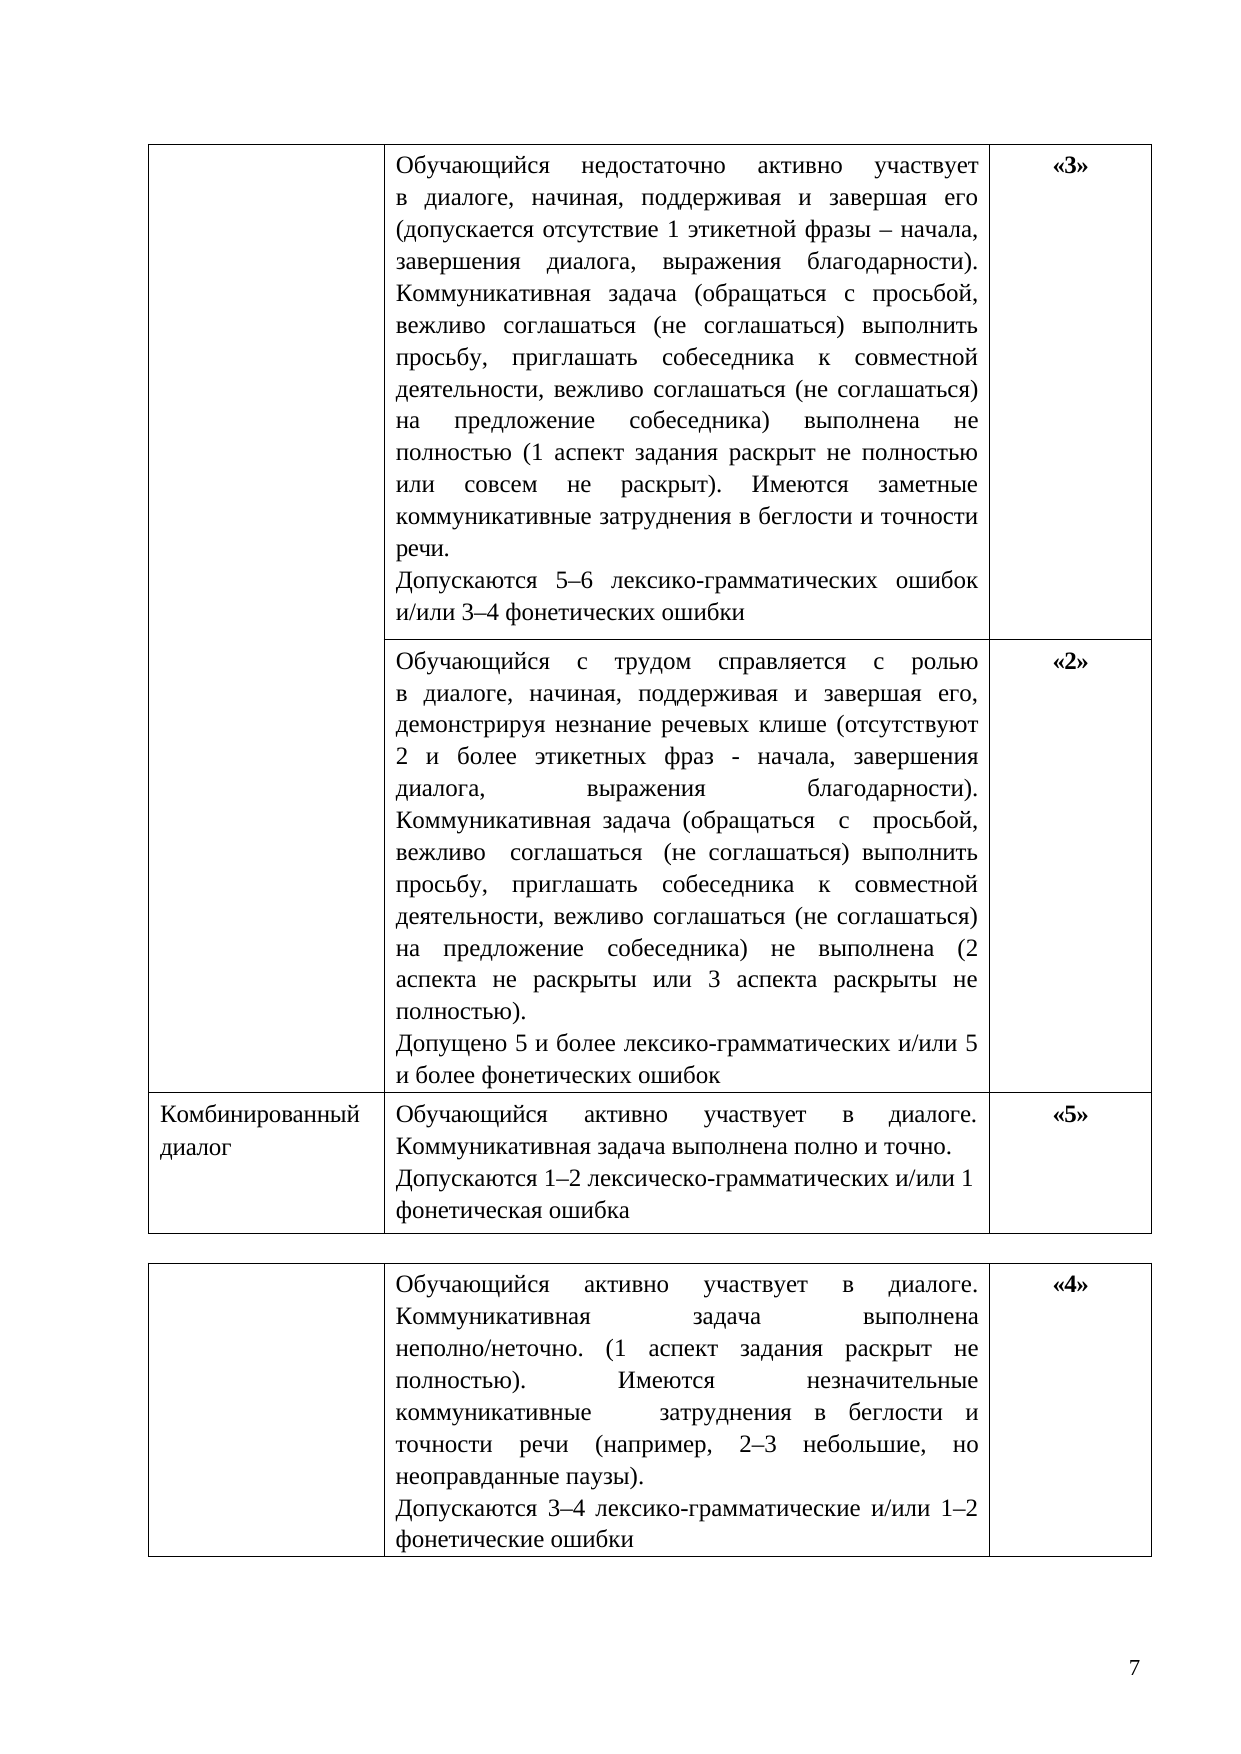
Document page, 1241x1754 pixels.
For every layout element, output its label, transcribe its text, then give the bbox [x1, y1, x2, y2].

table_header Обучающийся активно участвует в диалоге. Коммуникативная задача выполнена неполно/неточно. (1 аспект задания раскрыт не полностью). Имеются незначительные коммуникативные затруднения в беглости и точности речи (например, 2–3 небольшие, но неоправданные паузы). Допускаются 3–4 лексико-грамматические и/или 1–2 фонетические ошибки [385, 1264, 989, 1556]
table_cell «2» [990, 640, 1151, 1092]
table_cell Обучающийся с трудом справляется с ролью в диалоге, начиная, поддерживая и завершая его, демонстрируя незнание речевых клише (отсутствуют 2 и более этикетных фраз - начала, завершения диалога, выражения благодарности). Коммуникативная задача (обращаться с просьбой, вежливо соглашаться (не соглашаться) выполнить просьбу, приглашать собеседника к совместной деятельности, вежливо соглашаться (не соглашаться) на предложение собеседника) не выполнена (2 аспекта не раскрыты или 3 аспекта раскрыты не полностью). Допущено 5 и более лексико-грамматических и/или 5 и более фонетических ошибок [385, 640, 989, 1092]
table_cell Обучающийся активно участвует в диалоге. Коммуникативная задача выполнена полно и точно. Допускаются 1–2 лексическо-грамматических и/или 1 фонетическая ошибка [385, 1093, 989, 1233]
table_cell Комбинированный диалог [149, 1093, 384, 1233]
table_cell «5» [990, 1093, 1151, 1233]
table_header «4» [990, 1264, 1151, 1556]
table_cell «3» [990, 145, 1151, 639]
table_header [149, 145, 384, 1092]
table_cell Обучающийся недостаточно активно участвует в диалоге, начиная, поддерживая и завершая его (допускается отсутствие 1 этикетной фразы – начала, завершения диалога, выражения благодарности). Коммуникативная задача (обращаться с просьбой, вежливо соглашаться (не соглашаться) выполнить просьбу, приглашать собеседника к совместной деятельности, вежливо соглашаться (не соглашаться) на предложение собеседника) выполнена не полностью (1 аспект задания раскрыт не полностью или совсем не раскрыт). Имеются заметные коммуникативные затруднения в беглости и точности речи. Допускаются 5–6 лексико-грамматических ошибок и/или 3–4 фонетических ошибки [385, 145, 989, 639]
table_header [149, 1264, 384, 1556]
